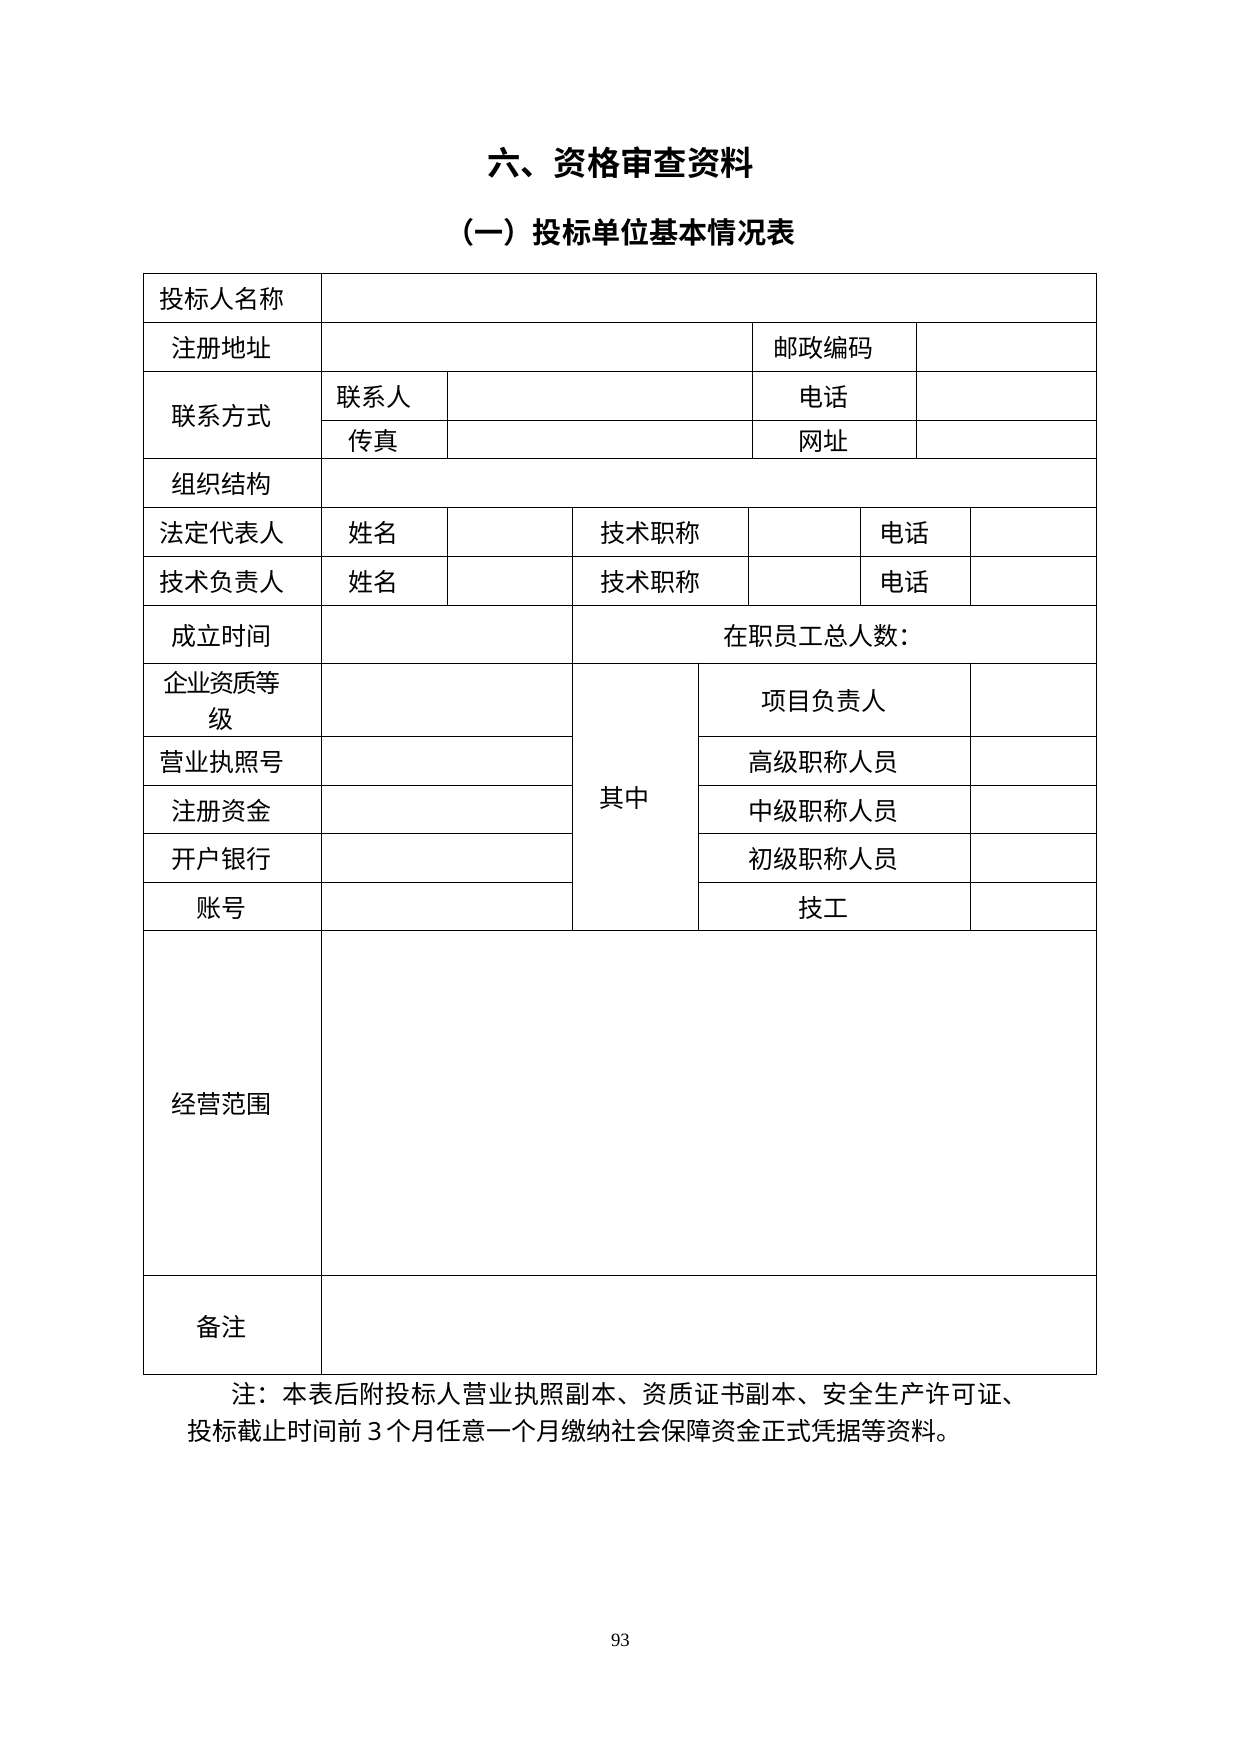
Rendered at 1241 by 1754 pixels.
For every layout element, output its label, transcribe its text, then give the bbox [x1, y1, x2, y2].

table_cell [917, 372, 1096, 420]
table_cell 技工 [699, 883, 970, 929]
table_cell 项目负责人 [699, 664, 970, 736]
table_cell 账号 [144, 883, 321, 929]
table_cell [971, 508, 1096, 556]
table_cell 法定代表人 [144, 508, 321, 556]
table_cell [322, 883, 572, 929]
table_cell 经营范围 [144, 931, 321, 1275]
text 六、资格审查资料 [187, 137, 1053, 185]
table_cell 企业资质等级 [144, 664, 321, 736]
table_cell [322, 664, 572, 736]
table_cell 注册地址 [144, 323, 321, 371]
table_cell [917, 421, 1096, 457]
table_cell 网址 [753, 421, 916, 457]
table_cell [322, 323, 752, 371]
table_cell 其中 [573, 664, 698, 929]
table_cell 姓名 [322, 557, 447, 605]
table_cell 中级职称人员 [699, 786, 970, 833]
text 注：本表后附投标人营业执照副本、资质证书副本、安全生产许可证、投标截止时间前3个月任意一个月缴纳社会保障资金正式凭据等资料。 [187, 1375, 1031, 1447]
table_cell 技术职称 [573, 557, 748, 605]
table_header [322, 274, 1096, 322]
table_cell 组织结构 [144, 459, 321, 507]
text （一）投标单位基本情况表 [187, 209, 1053, 251]
table_cell [971, 737, 1096, 785]
table_cell 备注 [144, 1276, 321, 1374]
table_cell [322, 786, 572, 833]
table_cell [971, 834, 1096, 882]
table_cell [322, 606, 572, 662]
table_cell 传真 [322, 421, 447, 457]
table_cell 电话 [861, 557, 970, 605]
table_cell [971, 786, 1096, 833]
table_cell 联系方式 [144, 372, 321, 457]
table_cell 邮政编码 [753, 323, 916, 371]
table_cell 初级职称人员 [699, 834, 970, 882]
table_cell 在职员工总人数： [573, 606, 1096, 662]
table_header 投标人名称 [144, 274, 321, 322]
table_cell 营业执照号 [144, 737, 321, 785]
table_cell 姓名 [322, 508, 447, 556]
table_cell 联系人 [322, 372, 447, 420]
table_cell 开户银行 [144, 834, 321, 882]
table_cell [448, 421, 752, 457]
table_cell 电话 [861, 508, 970, 556]
table_cell 高级职称人员 [699, 737, 970, 785]
table_cell 成立时间 [144, 606, 321, 662]
table_cell [322, 459, 1096, 507]
table_cell [322, 834, 572, 882]
table_cell [971, 557, 1096, 605]
table_cell 注册资金 [144, 786, 321, 833]
table_cell [971, 664, 1096, 736]
table_cell 电话 [753, 372, 916, 420]
table_cell [322, 931, 1096, 1275]
table_cell [448, 372, 752, 420]
table_cell [322, 737, 572, 785]
table_cell [917, 323, 1096, 371]
table_cell [322, 1276, 1096, 1374]
table_cell [749, 557, 860, 605]
table_cell [448, 508, 572, 556]
table_cell 技术职称 [573, 508, 748, 556]
table_cell [749, 508, 860, 556]
table_cell 技术负责人 [144, 557, 321, 605]
table_cell [971, 883, 1096, 929]
table_cell [448, 557, 572, 605]
